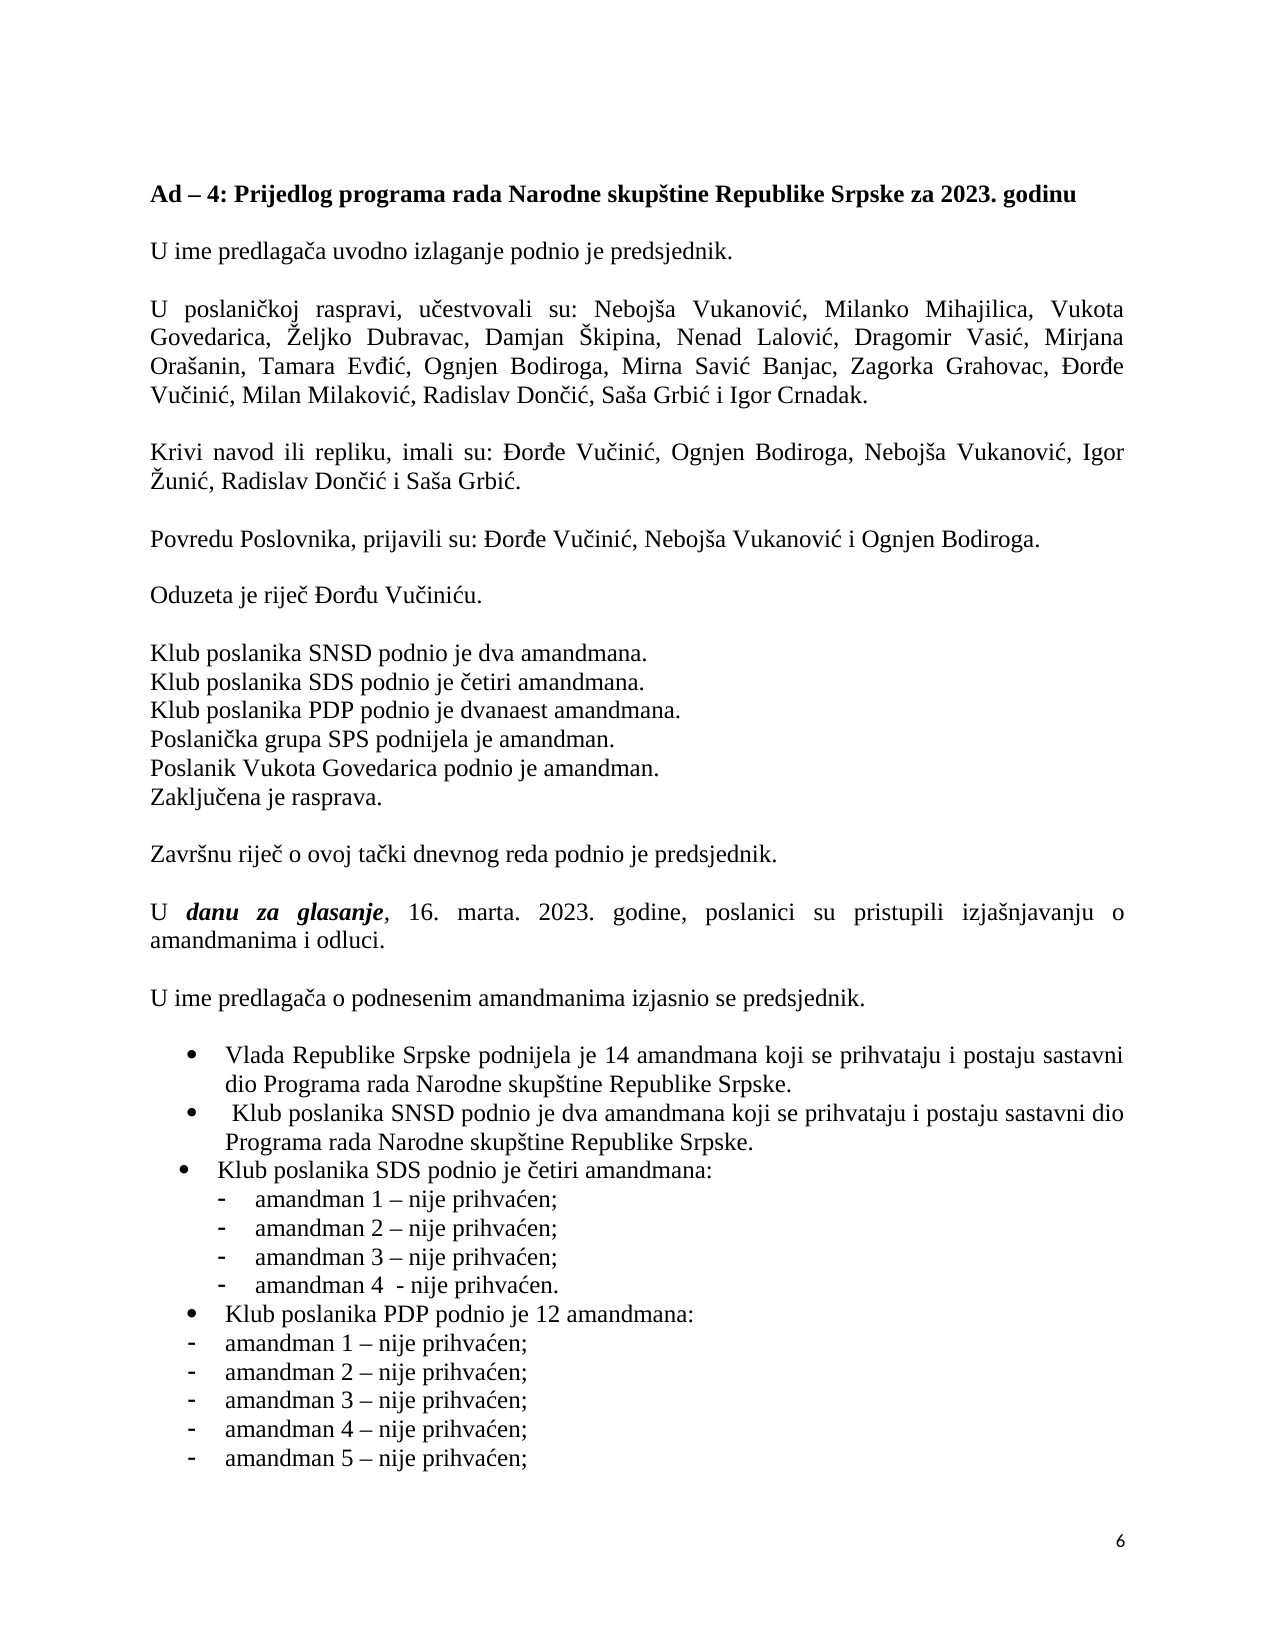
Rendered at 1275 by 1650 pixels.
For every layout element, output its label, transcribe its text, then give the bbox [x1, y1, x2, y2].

list amandman 1 – nije prihvaćen; [217, 1184, 1125, 1213]
text Poslanik Vukota Govedarica podnio je amandman. [150, 753, 1125, 782]
list Klub poslanika PDP podnio je 12 amandmana: [187, 1299, 1125, 1328]
list amandman 5 – nije prihvaćen; [187, 1443, 1125, 1472]
list amandman 4 – nije prihvaćen; [187, 1414, 1125, 1443]
list Klub poslanika SDS podnio je četiri amandmana: [179, 1156, 1125, 1184]
list amandman 2 – nije prihvaćen; [217, 1213, 1125, 1242]
text U poslaničkoj raspravi, učestvovali su: Nebojša Vukanović, Milanko Mihajilica, Vukota Govedarica, Željko Dubravac, Damjan Škipina, Nenad Lalović, Dragomir Vasić, Mirjana Orašanin, Tamara Evđić, Ognjen Bodiroga, Mirna Savić Banjac, Zagorka Grahovac, Đorđe Vučinić, Milan Milaković, Radislav Dončić, Saša Grbić i Igor Crnadak. [150, 294, 1125, 409]
text Klub poslanika SDS podnio je četiri amandmana. [150, 667, 1125, 696]
text Završnu riječ o ovoj tački dnevnog reda podnio je predsjednik. [150, 839, 1125, 868]
text Krivi navod ili repliku, imali su: Đorđe Vučinić, Ognjen Bodiroga, Nebojša Vukanović, Igor Žunić, Radislav Dončić i Saša Grbić. [150, 437, 1125, 495]
list Vlada Republike Srpske podnijela je 14 amandmana koji se prihvataju i postaju sastavni dio Programa rada Narodne skupštine Republike Srpske. [187, 1041, 1125, 1098]
text Klub poslanika PDP podnio je dvanaest amandmana. [150, 696, 1125, 724]
text Povredu Poslovnika, prijavili su: Đorđe Vučinić, Nebojša Vukanović i Ognjen Bodiroga. [150, 524, 1125, 552]
list Klub poslanika SNSD podnio je dva amandmana koji se prihvataju i postaju sastavni dio Programa rada Narodne skupštine Republike Srpske. [187, 1098, 1125, 1156]
text U ime predlagača uvodno izlaganje podnio je predsjednik. [150, 236, 1125, 265]
list amandman 1 – nije prihvaćen; [187, 1328, 1125, 1357]
text Ad – 4: Prijedlog programa rada Narodne skupštine Republike Srpske za 2023. godinu [150, 179, 1125, 207]
list amandman 3 – nije prihvaćen; [187, 1386, 1125, 1414]
text Zaključena je rasprava. [150, 782, 1125, 811]
text U ime predlagača o podnesenim amandmanima izjasnio se predsjednik. [150, 983, 1125, 1012]
list amandman 4 - nije prihvaćen. [217, 1271, 1125, 1299]
text Poslanička grupa SPS podnijela je amandman. [150, 724, 1125, 753]
text Klub poslanika SNSD podnio je dva amandmana. [150, 638, 1125, 667]
text U danu za glasanje, 16. marta. 2023. godine, poslanici su pristupili izjašnjavanju o amandmanima i odluci. [150, 897, 1125, 954]
list amandman 2 – nije prihvaćen; [187, 1357, 1125, 1386]
list amandman 3 – nije prihvaćen; [217, 1242, 1125, 1271]
text Oduzeta je riječ Đorđu Vučiniću. [150, 581, 1125, 609]
